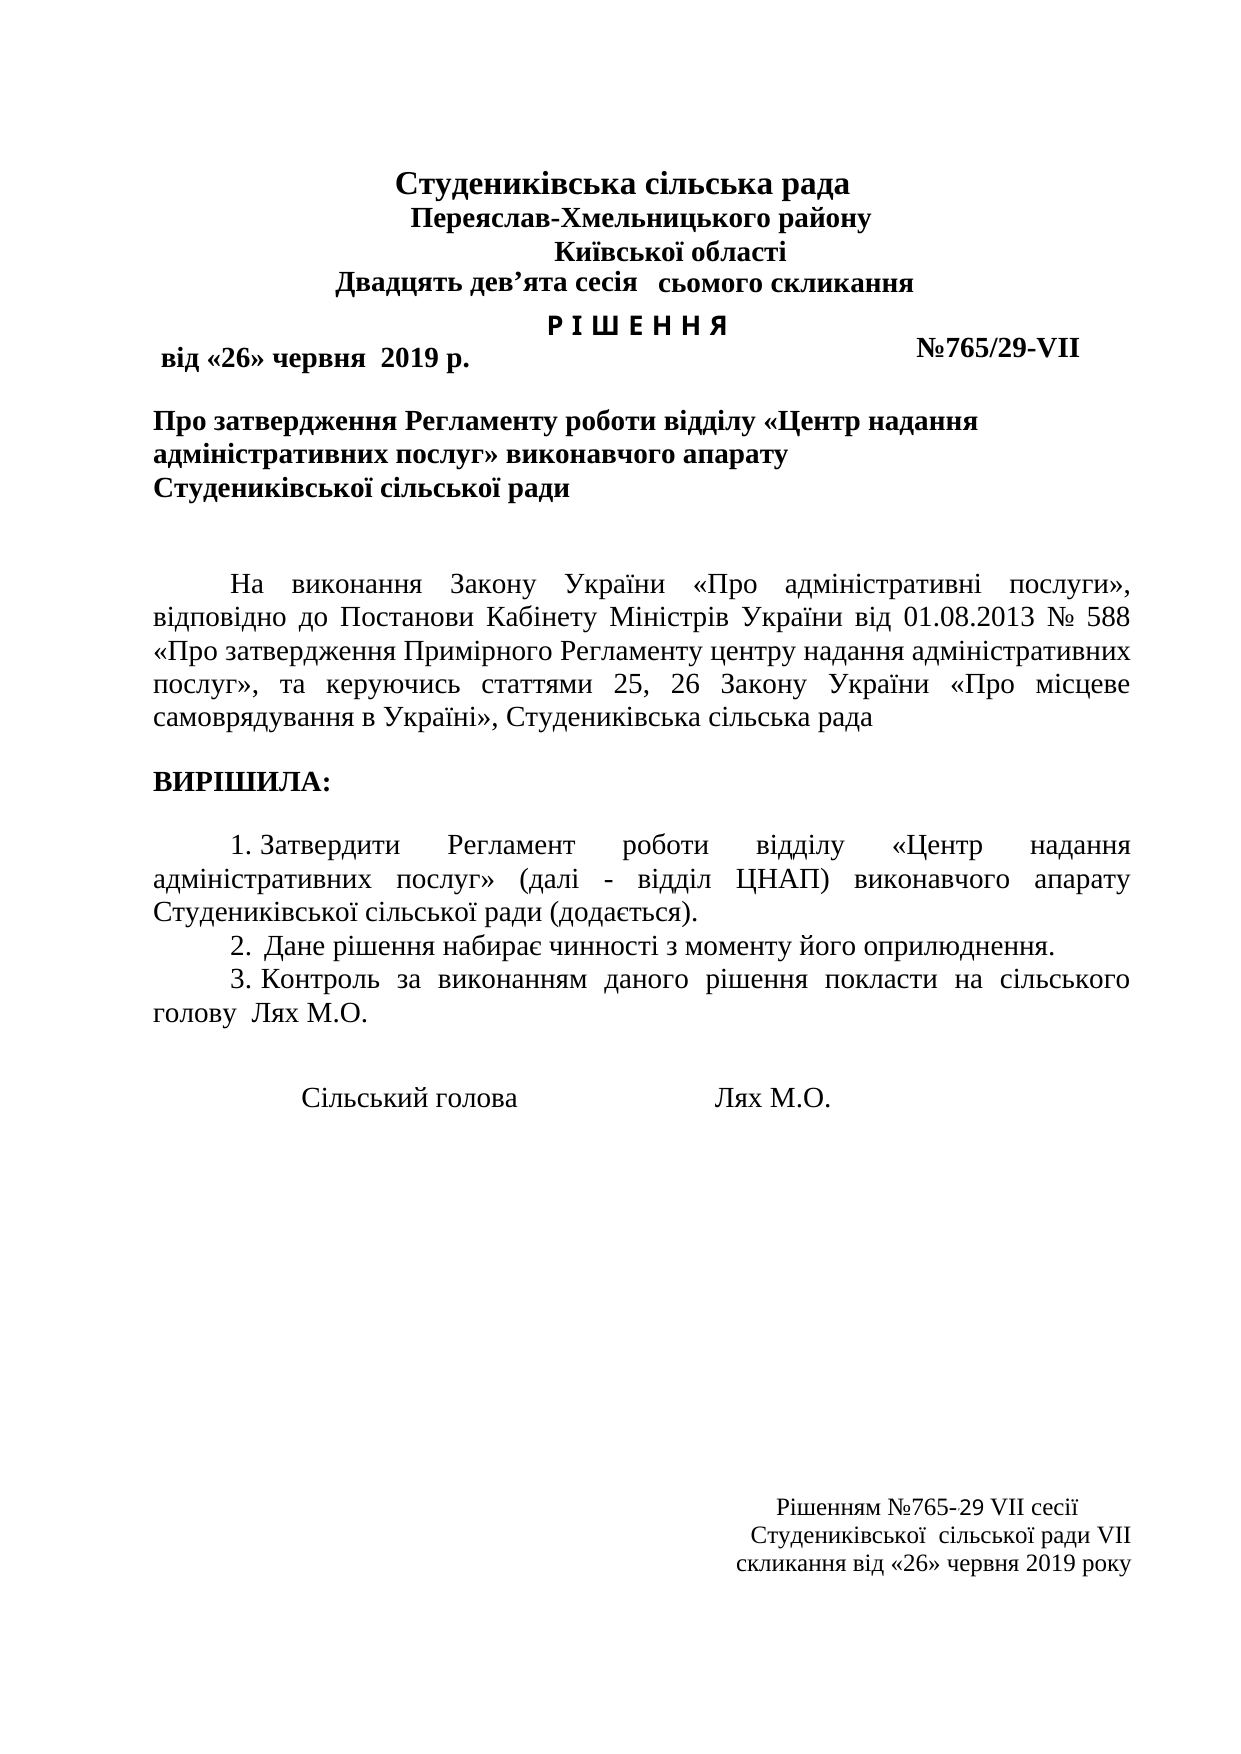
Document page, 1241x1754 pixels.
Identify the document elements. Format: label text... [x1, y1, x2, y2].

text Двадцять дев’ята сесія [153, 268, 1131, 297]
text Переяслав-Хмельницького району Київської області [153, 201, 1129, 268]
text На виконання Закону України «Про адміністративні послуги», відповідно до Постанови Кабінету Міністрів України від 01.08.2013 № 588 «Про затвердження Примірного Регламенту центру надання адміністративних послуг», та керуючись статтями 25, 26 Закону України «Про місцеве самоврядування в Україні», Студениківська сільська рада [153, 566, 1131, 733]
text ВИРІШИЛА: [153, 768, 1131, 797]
list Затвердити Регламент роботи відділу «Центр надання адміністративних послуг» (далі - відділ ЦНАП) виконавчого апарату Студениківської сільської ради (додається). [153, 828, 1131, 928]
list Контроль за виконанням даного рішення покласти на сільського голову Лях М.О. [153, 962, 1131, 1029]
text Рішенням №765-'29 VII сесії [726, 1493, 1131, 1521]
text Сільський голова Лях М.О. [153, 1084, 1131, 1113]
text Про затвердження Регламенту роботи відділу «Центр надання адміністративних послуг» виконавчого апарату Студениківської сільської ради [153, 403, 986, 504]
text Студениківська сільська рада [153, 167, 1129, 201]
text Студениківської сільської ради VII скликання від «26» червня 2019 року [663, 1521, 1131, 1577]
list Дане рішення набирає чинності з моменту його оприлюднення. [153, 928, 1131, 962]
